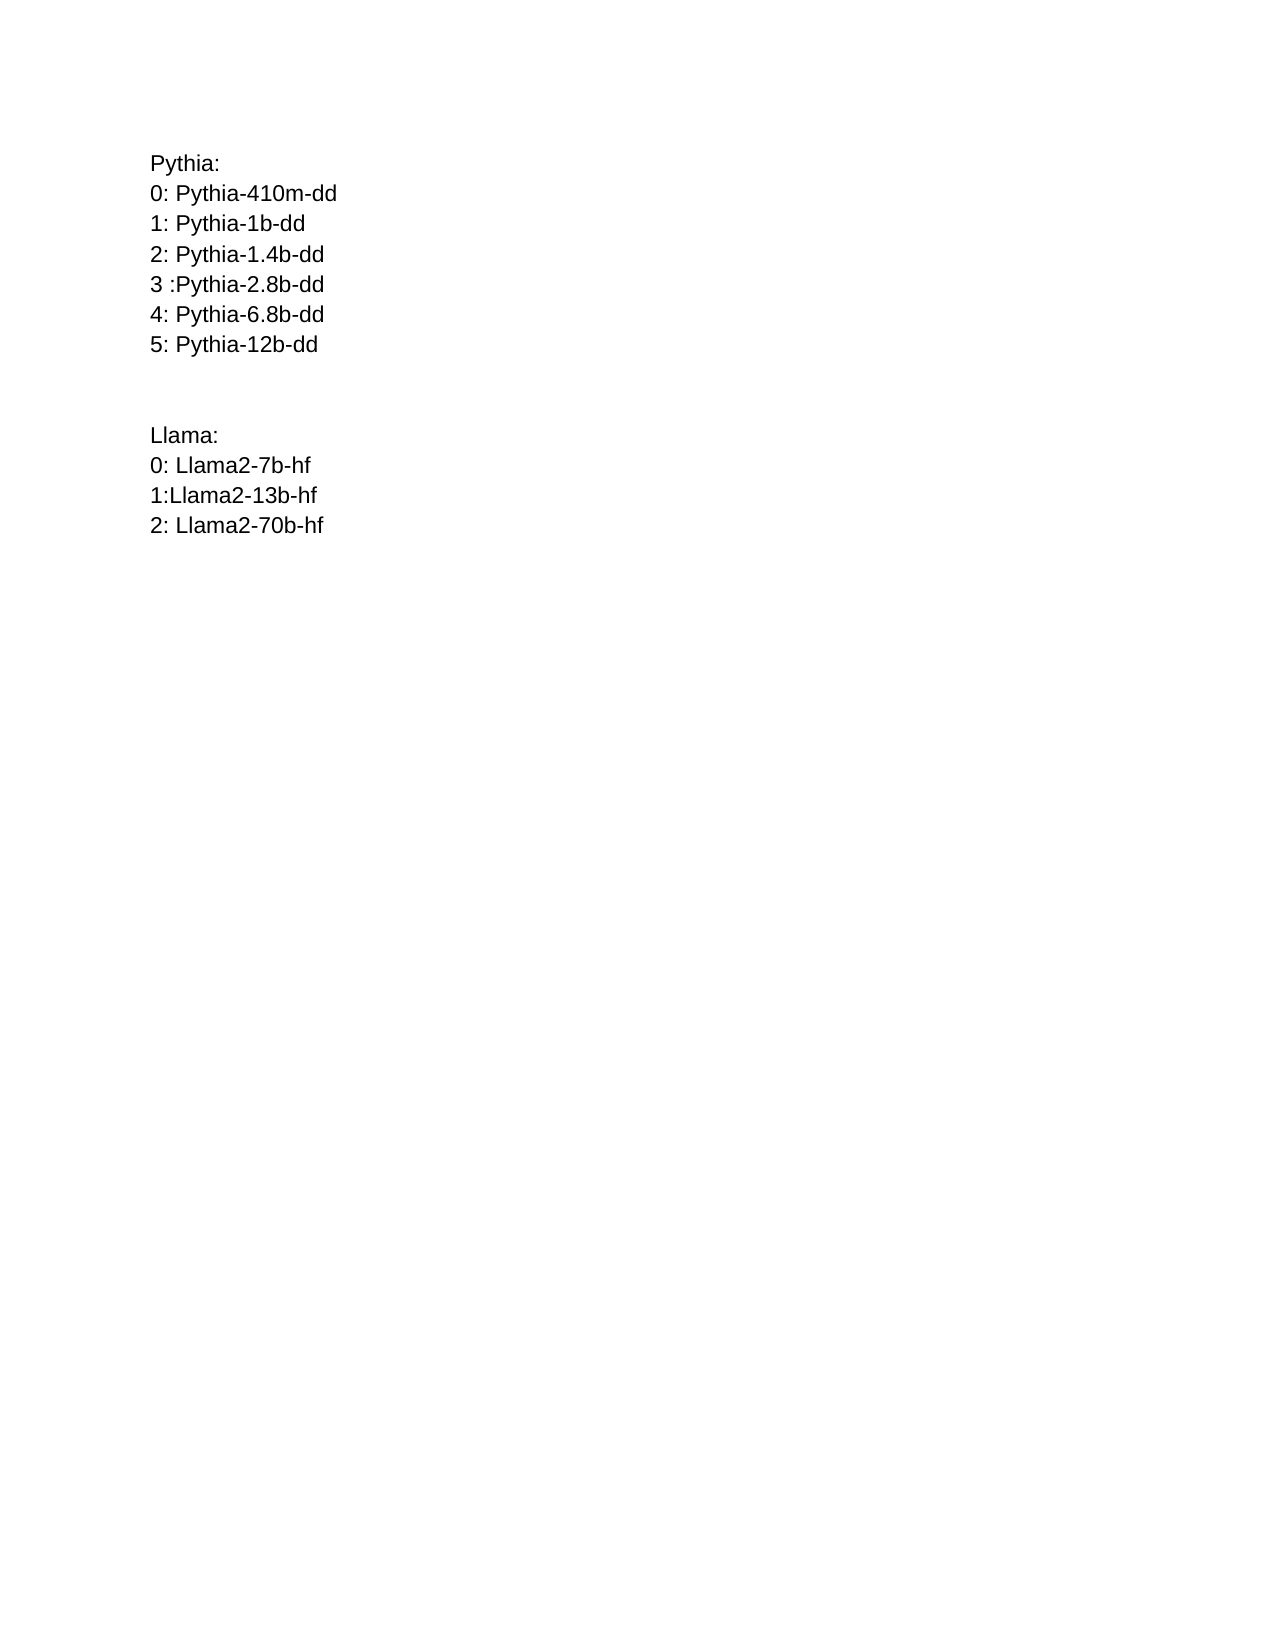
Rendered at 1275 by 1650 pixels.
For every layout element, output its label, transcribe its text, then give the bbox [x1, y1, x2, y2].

text 4: Pythia-6.8b-dd [150, 301, 1125, 327]
text 0: Llama2-7b-hf [150, 452, 1125, 478]
text 2: Pythia-1.4b-dd [150, 241, 1125, 267]
text Llama: [150, 422, 1125, 448]
text 5: Pythia-12b-dd [150, 331, 1125, 358]
text 1: Pythia-1b-dd [150, 210, 1125, 237]
text Pythia: [150, 150, 1125, 176]
text 3 :Pythia-2.8b-dd [150, 271, 1125, 297]
text 1:Llama2-13b-hf [150, 482, 1125, 509]
text 2: Llama2-70b-hf [150, 512, 1125, 539]
text 0: Pythia-410m-dd [150, 180, 1125, 207]
